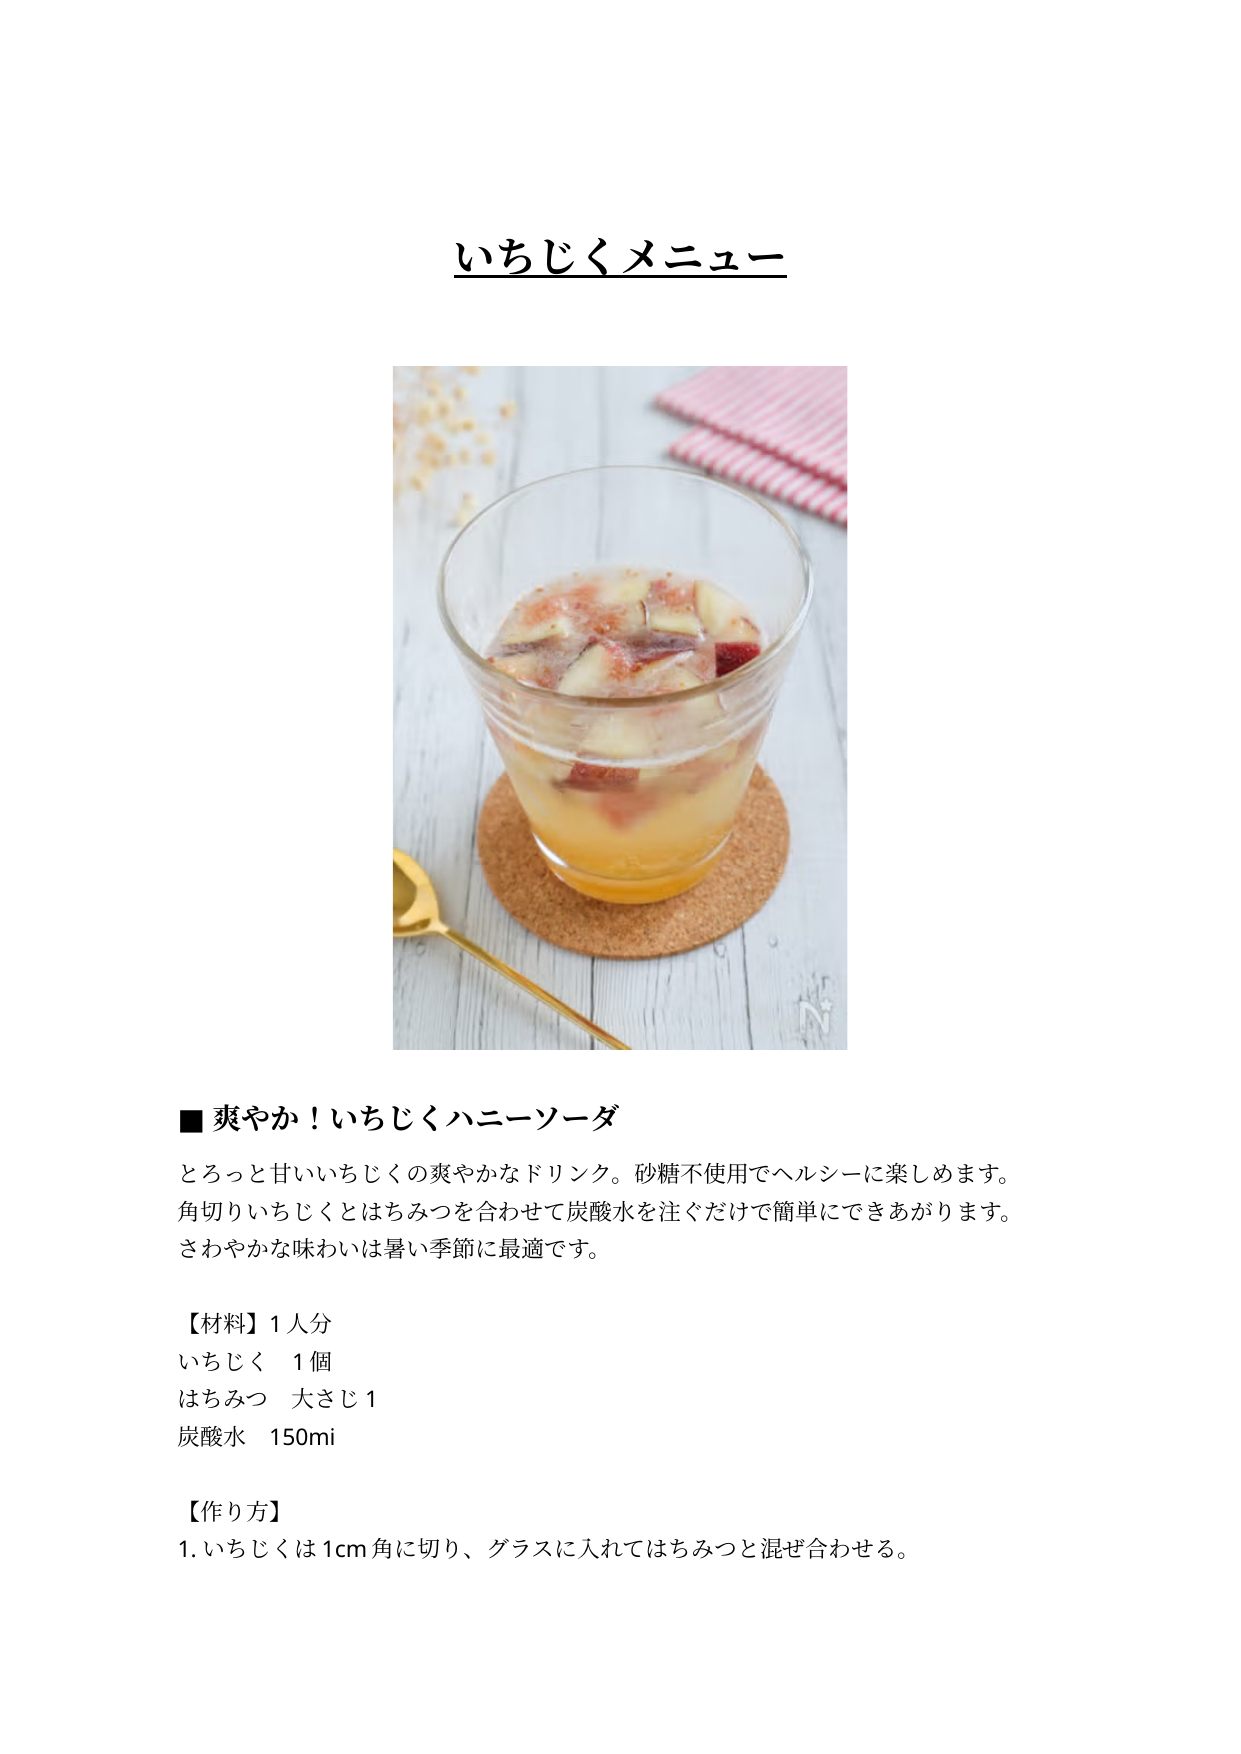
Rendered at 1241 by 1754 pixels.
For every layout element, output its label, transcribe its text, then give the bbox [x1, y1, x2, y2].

text 炭酸水 150mi [177, 1417, 1063, 1454]
text 角切りいちじくとはちみつを合わせて炭酸水を注ぐだけで簡単にできあがります。 [177, 1192, 1063, 1229]
text とろっと甘いいちじくの爽やかなドリンク。砂糖不使用でヘルシーに楽しめます。 [177, 1154, 1063, 1192]
text ■ 爽やか！いちじくハニーソーダ [177, 1079, 1063, 1154]
text いちじく 1個 [177, 1342, 1063, 1379]
text いちじくメニュー [177, 217, 1063, 292]
text 1. いちじくは1cm角に切り、グラスに入れてはちみつと混ぜ合わせる。 [177, 1529, 1063, 1567]
text 【材料】1人分 [177, 1304, 1063, 1342]
text 【作り方】 [177, 1492, 1063, 1529]
text はちみつ 大さじ1 [177, 1379, 1063, 1417]
text さわやかな味わいは暑い季節に最適です。 [177, 1229, 1063, 1267]
picture [392, 366, 848, 1050]
